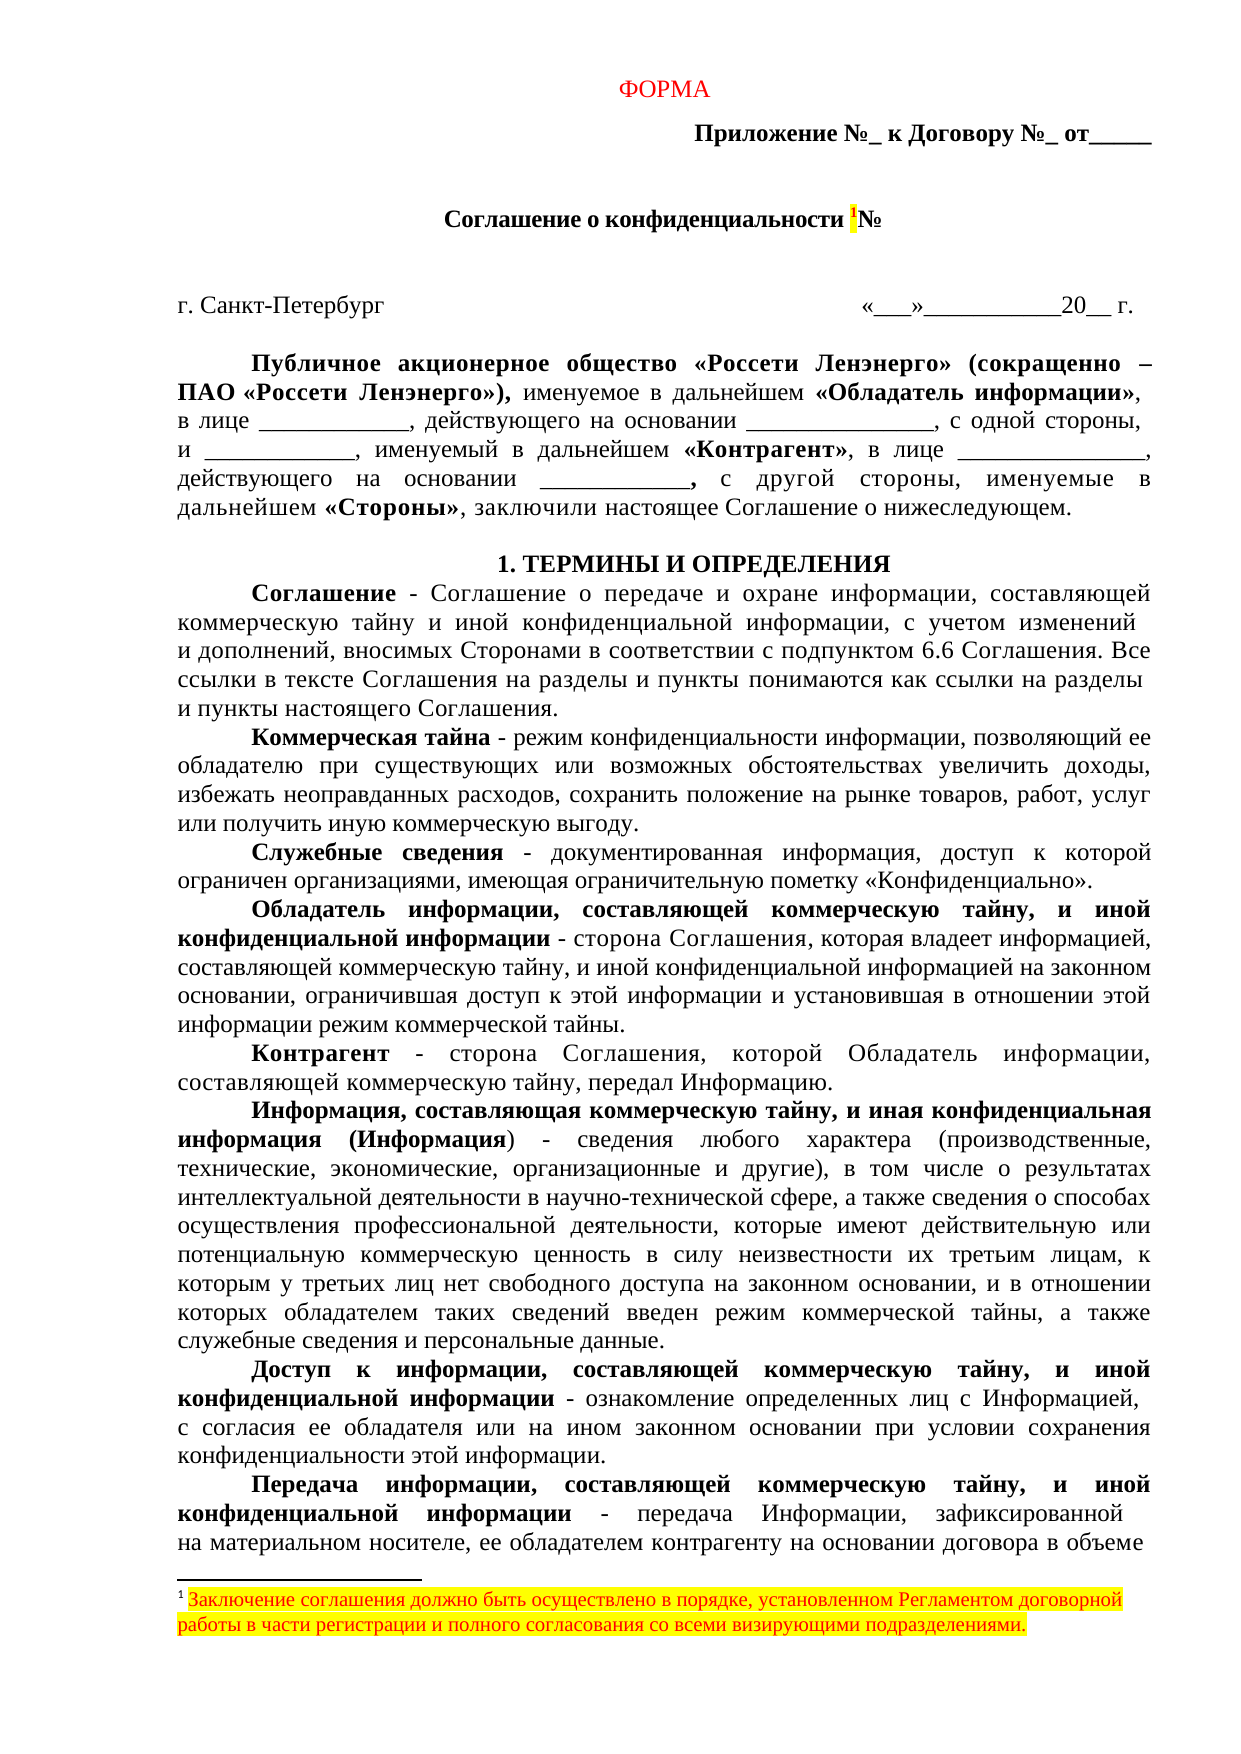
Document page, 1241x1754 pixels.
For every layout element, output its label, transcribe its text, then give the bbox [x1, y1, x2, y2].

text Доступ к информации, составляющей коммерческую тайну, и иной конфиденциальной информации - ознакомление определенных лиц с Информацией, с согласия ее обладателя или на ином законном основании при условии сохранения конфиденциальности этой информации. [177, 1354, 1152, 1469]
text Контрагент - сторона Соглашения, которой Обладатель информации, составляющей коммерческую тайну, передал Информацию. [177, 1038, 1152, 1096]
text Обладатель информации, составляющей коммерческую тайну, и иной конфиденциальной информации - сторона Соглашения, которая владеет информацией, составляющей коммерческую тайну, и иной конфиденциальной информацией на законном основании, ограничившая доступ к этой информации и установившая в отношении этой информации режим коммерческой тайны. [177, 894, 1152, 1038]
text Приложение №_ к Договору №_ от_____ [408, 118, 1152, 147]
text Соглашение - Соглашение о передаче и охране информации, составляющей коммерческую тайну и иной конфиденциальной информации, с учетом изменений и дополнений, вносимых Сторонами в соответствии с подпунктом 6.6 Соглашения. Все ссылки в тексте Соглашения на разделы и пункты понимаются как ссылки на разделы и пункты настоящего Соглашения. [177, 578, 1152, 722]
text Информация, составляющая коммерческую тайну, и иная конфиденциальная информация (Информация) - сведения любого характера (производственные, технические, экономические, организационные и другие), в том числе о результатах интеллектуальной деятельности в научно-технической сфере, а также сведения о способах осуществления профессиональной деятельности, которые имеют действительную или потенциальную коммерческую ценность в силу неизвестности их третьим лицам, к которым у третьих лиц нет свободного доступа на законном основании, и в отношении которых обладателем таких сведений введен режим коммерческой тайны, а также служебные сведения и персональные данные. [177, 1096, 1152, 1354]
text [177, 1469, 1152, 1556]
text Публичное акционерное общество «Россети Ленэнерго» (сокращенно – ПАО «Россети Ленэнерго»), именуемое в дальнейшем «Обладатель информации», в лице ____________, действующего на основании _______________, с одной стороны, и ____________, именуемый в дальнейшем «Контрагент», в лице _______________, действующего на основании ____________, с другой стороны, именуемые в дальнейшем «Стороны», заключили настоящее Соглашение о нижеследующем. [177, 348, 1152, 521]
text Служебные сведения - документированная информация, доступ к которой ограничен организациями, имеющая ограничительную пометку «Конфиденциально». [177, 837, 1152, 894]
text Соглашение о конфиденциальности № [857, 204, 1149, 233]
text Коммерческая тайна - режим конфиденциальности информации, позволяющий ее обладателю при существующих или возможных обстоятельствах увеличить доходы, избежать неоправданных расходов, сохранить положение на рынке товаров, работ, услуг или получить иную коммерческую выгоду. [177, 722, 1152, 837]
text г. Санкт-Петербург «___»___________20__ г. [177, 291, 1152, 319]
text 1. ТЕРМИНЫ И ОПРЕДЕЛЕНИЯ [177, 549, 1152, 578]
text Соглашение о конфиденциальности № [177, 204, 850, 233]
